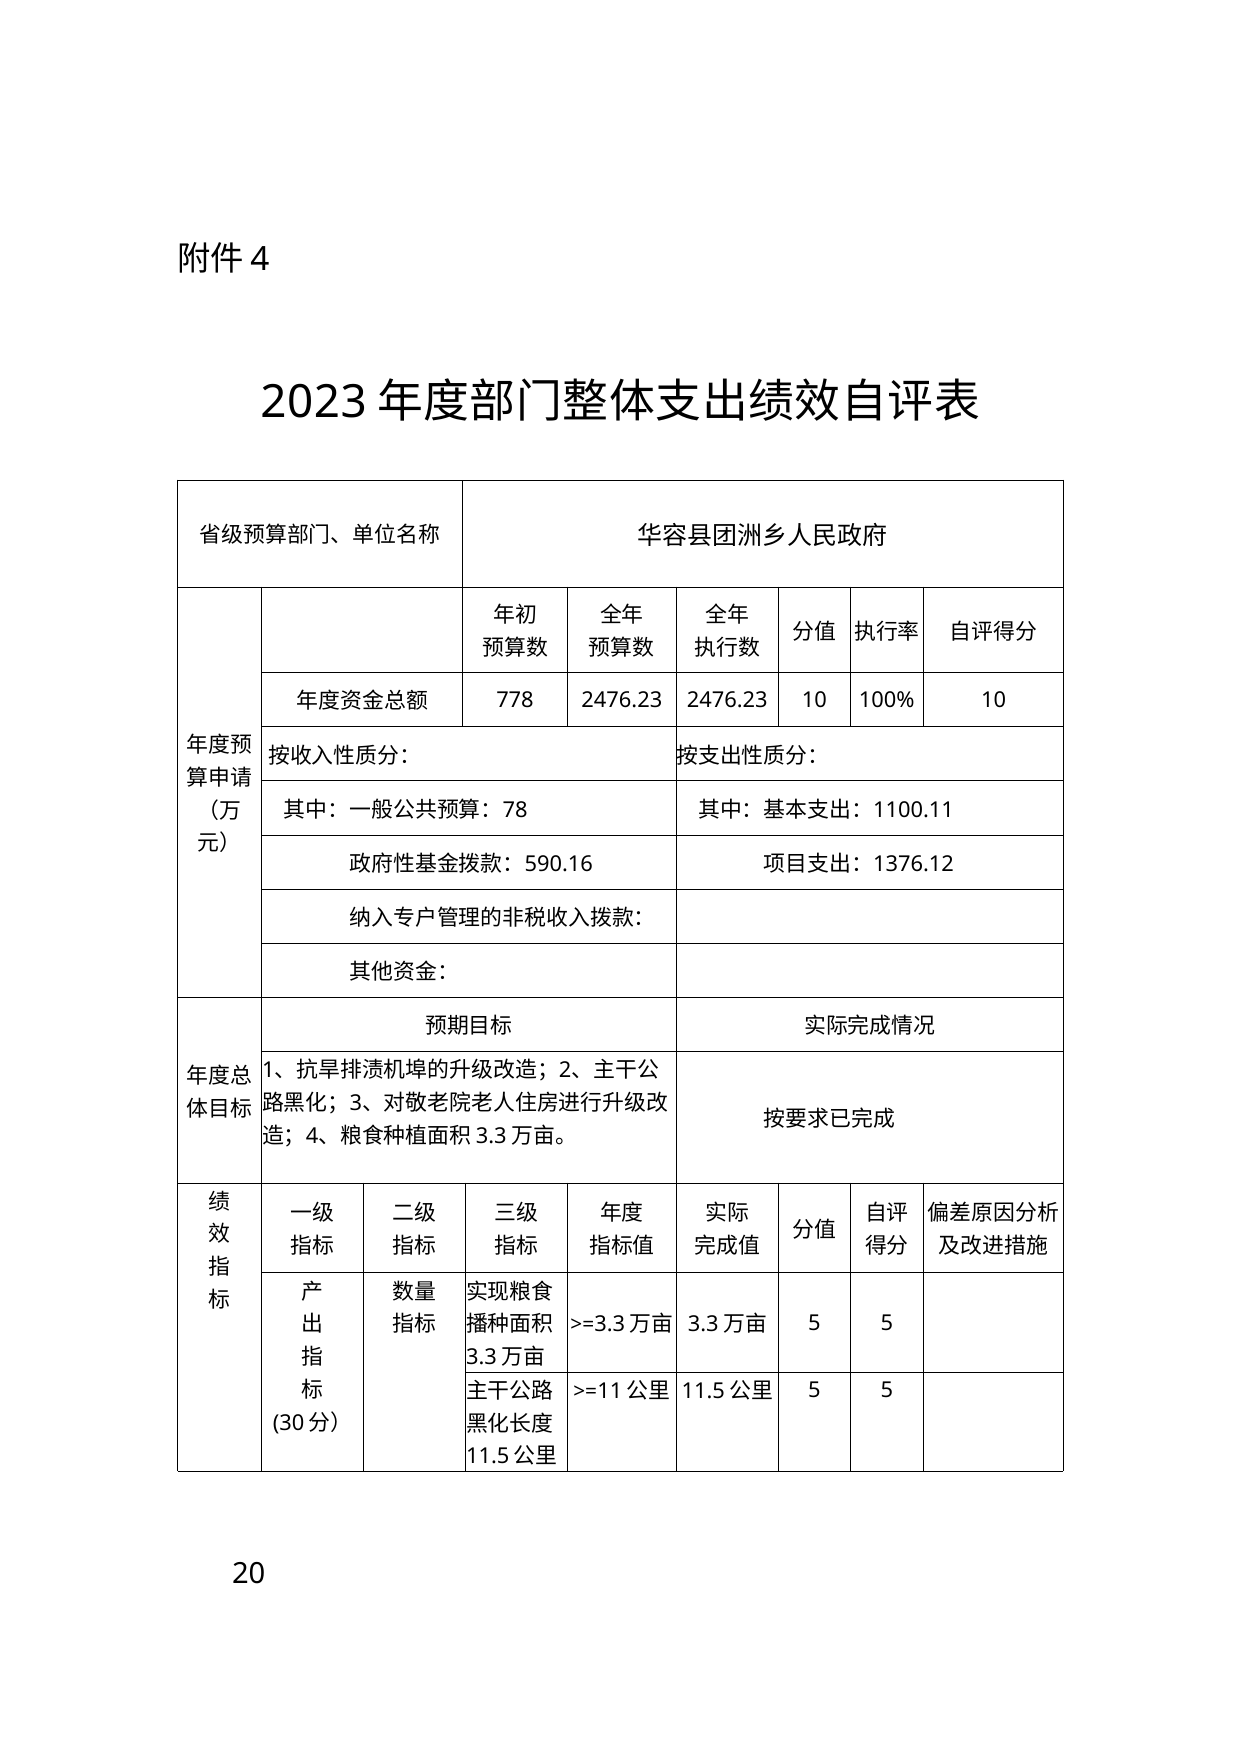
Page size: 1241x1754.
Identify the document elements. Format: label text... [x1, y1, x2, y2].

table_cell 1、抗旱排渍机埠的升级改造；2、主干公路黑化；3、对敬老院老人住房进行升级改造；4、粮食种植面积3.3万亩。 [262, 1052, 676, 1183]
table_cell [262, 588, 462, 672]
table_cell 自评 得分 [851, 1184, 923, 1272]
table_cell 分值 [779, 588, 850, 672]
table_cell 预期目标 [262, 998, 676, 1051]
table_cell >=11公里 [568, 1373, 676, 1471]
table_cell 其中：一般公共预算：78 [262, 781, 676, 834]
table_cell 年度资金总额 [262, 673, 462, 726]
table_cell 年度总体目标 [178, 998, 261, 1183]
table_cell 主干公路黑化长度11.5公里 [466, 1373, 567, 1471]
table_cell 11.5公里 [677, 1373, 778, 1471]
table_cell 全年 执行数 [677, 588, 778, 672]
table_cell 二级 指标 [364, 1184, 465, 1272]
table_cell 10 [924, 673, 1063, 726]
table_cell 2476.23 [568, 673, 676, 726]
table_cell 按要求已完成 [677, 1052, 1063, 1183]
text 2023年度部门整体支出绩效自评表 [177, 349, 1063, 447]
table_cell 三级 指标 [466, 1184, 567, 1272]
table_cell [677, 890, 1063, 943]
table_cell 其中：基本支出：1100.11 [677, 781, 1063, 834]
table_cell 5 [851, 1373, 923, 1471]
table_cell 年度预算申请（万元） [178, 588, 261, 997]
table_cell [924, 1273, 1063, 1371]
table_cell 绩 效 指 标 [178, 1184, 261, 1471]
table_cell 实际完成情况 [677, 998, 1063, 1051]
table_header 省级预算部门、单位名称 [178, 481, 462, 587]
table_cell 100% [851, 673, 923, 726]
table_cell 实现粮食播种面积3.3万亩 [466, 1273, 567, 1371]
table_cell 执行率 [851, 588, 923, 672]
table_cell 2476.23 [677, 673, 778, 726]
table_cell 5 [779, 1373, 850, 1471]
table_cell 10 [779, 673, 850, 726]
text 附件4 [177, 223, 1063, 288]
table_cell 一级 指标 [262, 1184, 363, 1272]
table_cell 数量 指标 [364, 1273, 465, 1471]
table_cell 其他资金： [262, 944, 676, 997]
table_cell 偏差原因分析及改进措施 [924, 1184, 1063, 1272]
table_cell 实际 完成值 [677, 1184, 778, 1272]
table_cell 按收入性质分： [262, 727, 676, 780]
table_cell 政府性基金拨款：590.16 [262, 836, 676, 889]
table_cell 778 [463, 673, 567, 726]
table_cell 项目支出：1376.12 [677, 836, 1063, 889]
table_cell 年度 指标值 [568, 1184, 676, 1272]
table_cell 3.3万亩 [677, 1273, 778, 1371]
table_header 华容县团洲乡人民政府 [463, 481, 1063, 587]
table_cell 分值 [779, 1184, 850, 1272]
table_cell 按支出性质分： [677, 727, 1063, 780]
table_cell [677, 944, 1063, 997]
table_cell 年初 预算数 [463, 588, 567, 672]
table_cell [924, 1373, 1063, 1471]
table_cell 纳入专户管理的非税收入拨款： [262, 890, 676, 943]
table_cell 5 [851, 1273, 923, 1371]
table_cell 自评得分 [924, 588, 1063, 672]
table_cell >=3.3万亩 [568, 1273, 676, 1371]
table_cell 5 [779, 1273, 850, 1371]
table_cell 产 出 指 标 (30分） [262, 1273, 363, 1471]
table_cell 全年 预算数 [568, 588, 676, 672]
